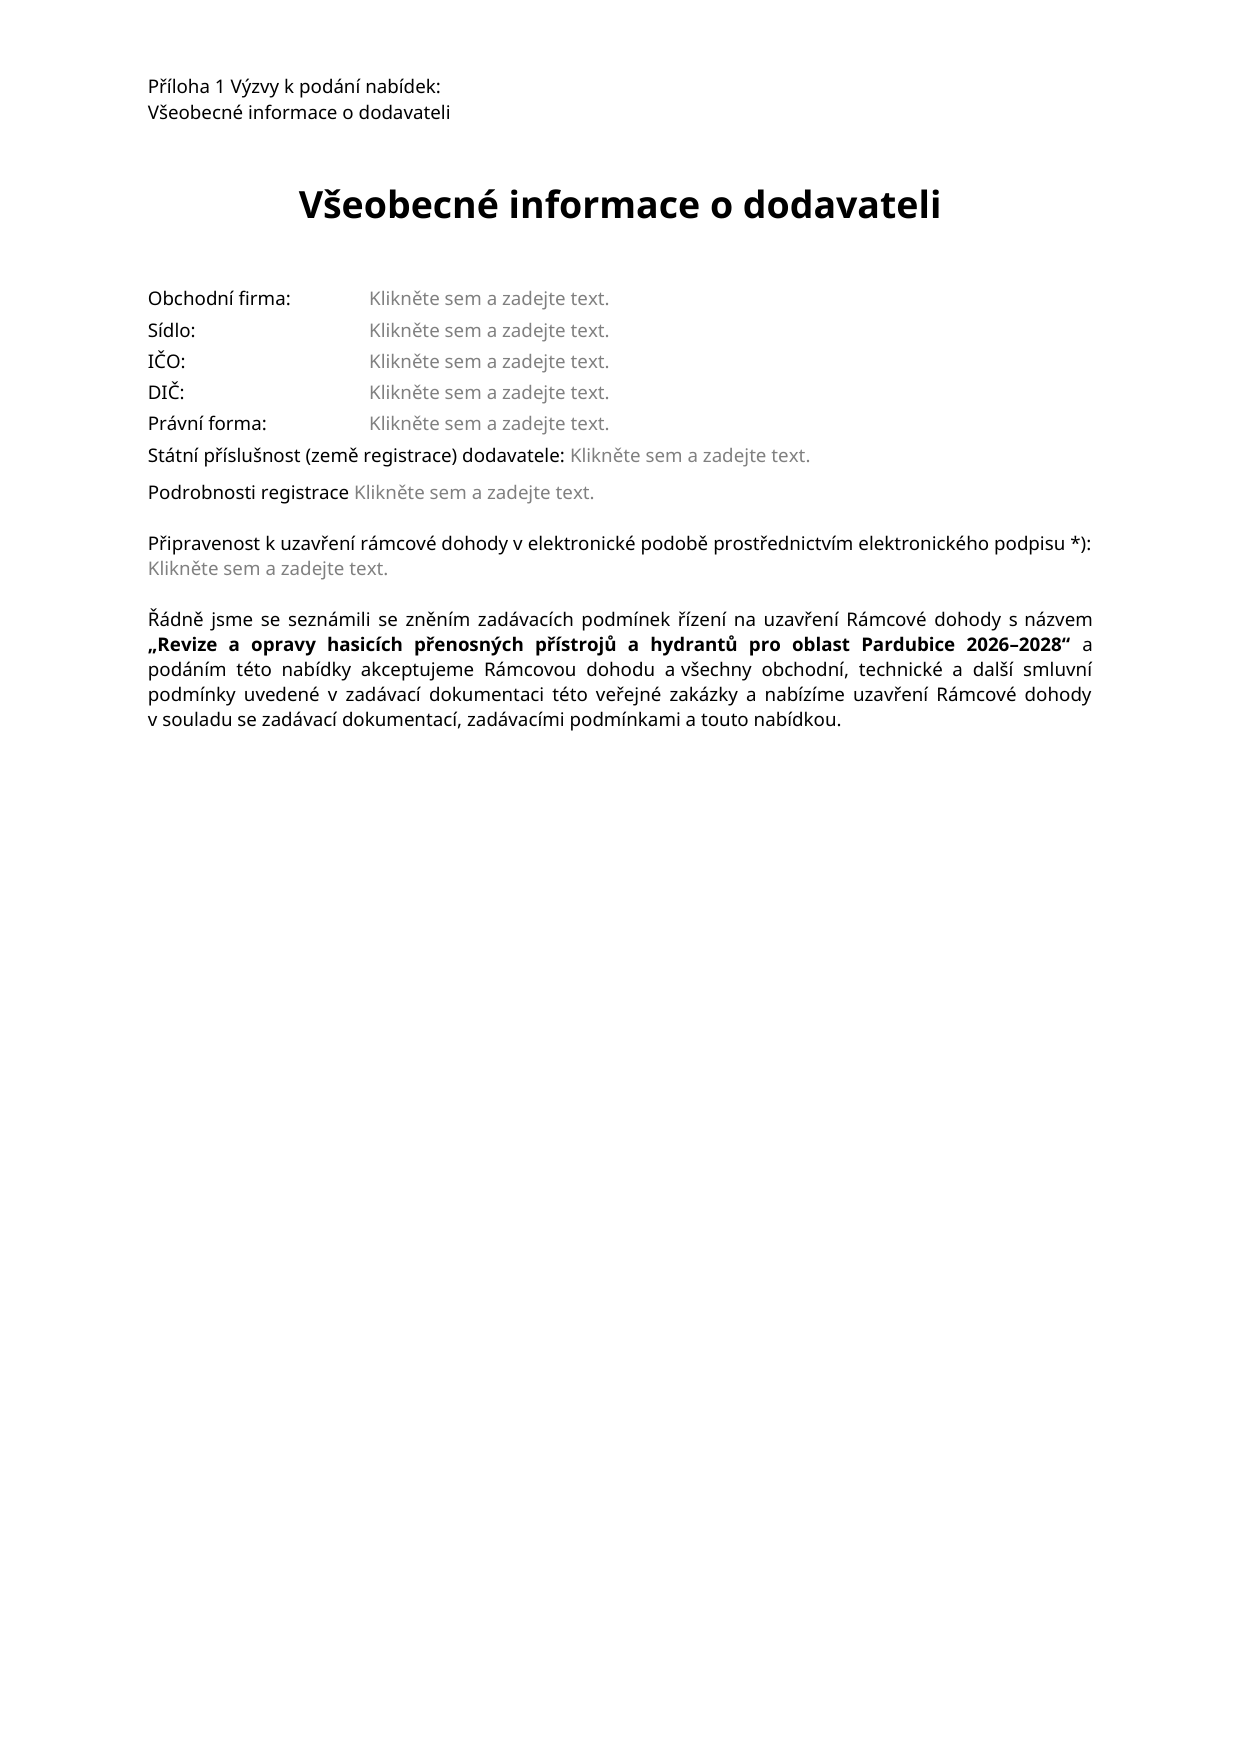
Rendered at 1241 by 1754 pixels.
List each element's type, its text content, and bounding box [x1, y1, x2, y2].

text Podrobnosti registrace [148, 479, 1093, 504]
text Státní příslušnost (země registrace) dodavatele: [148, 442, 1093, 467]
text Připravenost k uzavření rámcové dohody v elektronické podobě prostřednictvím elektronického podpisu *): [148, 530, 1093, 581]
text DIČ: [148, 379, 1093, 404]
text Sídlo: [148, 317, 1093, 342]
text Obchodní firma: [148, 286, 1093, 311]
text Právní forma: [148, 411, 1093, 436]
title Všeobecné informace o dodavateli [148, 178, 1093, 229]
text Řádně jsme se seznámili se zněním zadávacích podmínek řízení na uzavření Rámcové dohody s názvem „Revize a opravy hasicích přenosných přístrojů a hydrantů pro oblast Pardubice 2026–2028“ a podáním této nabídky akceptujeme Rámcovou dohodu a všechny obchodní, technické a další smluvní podmínky uvedené v zadávací dokumentaci této veřejné zakázky a nabízíme uzavření Rámcové dohody v souladu se zadávací dokumentací, zadávacími podmínkami a touto nabídkou. [148, 606, 1093, 731]
text IČO: [148, 348, 1093, 373]
